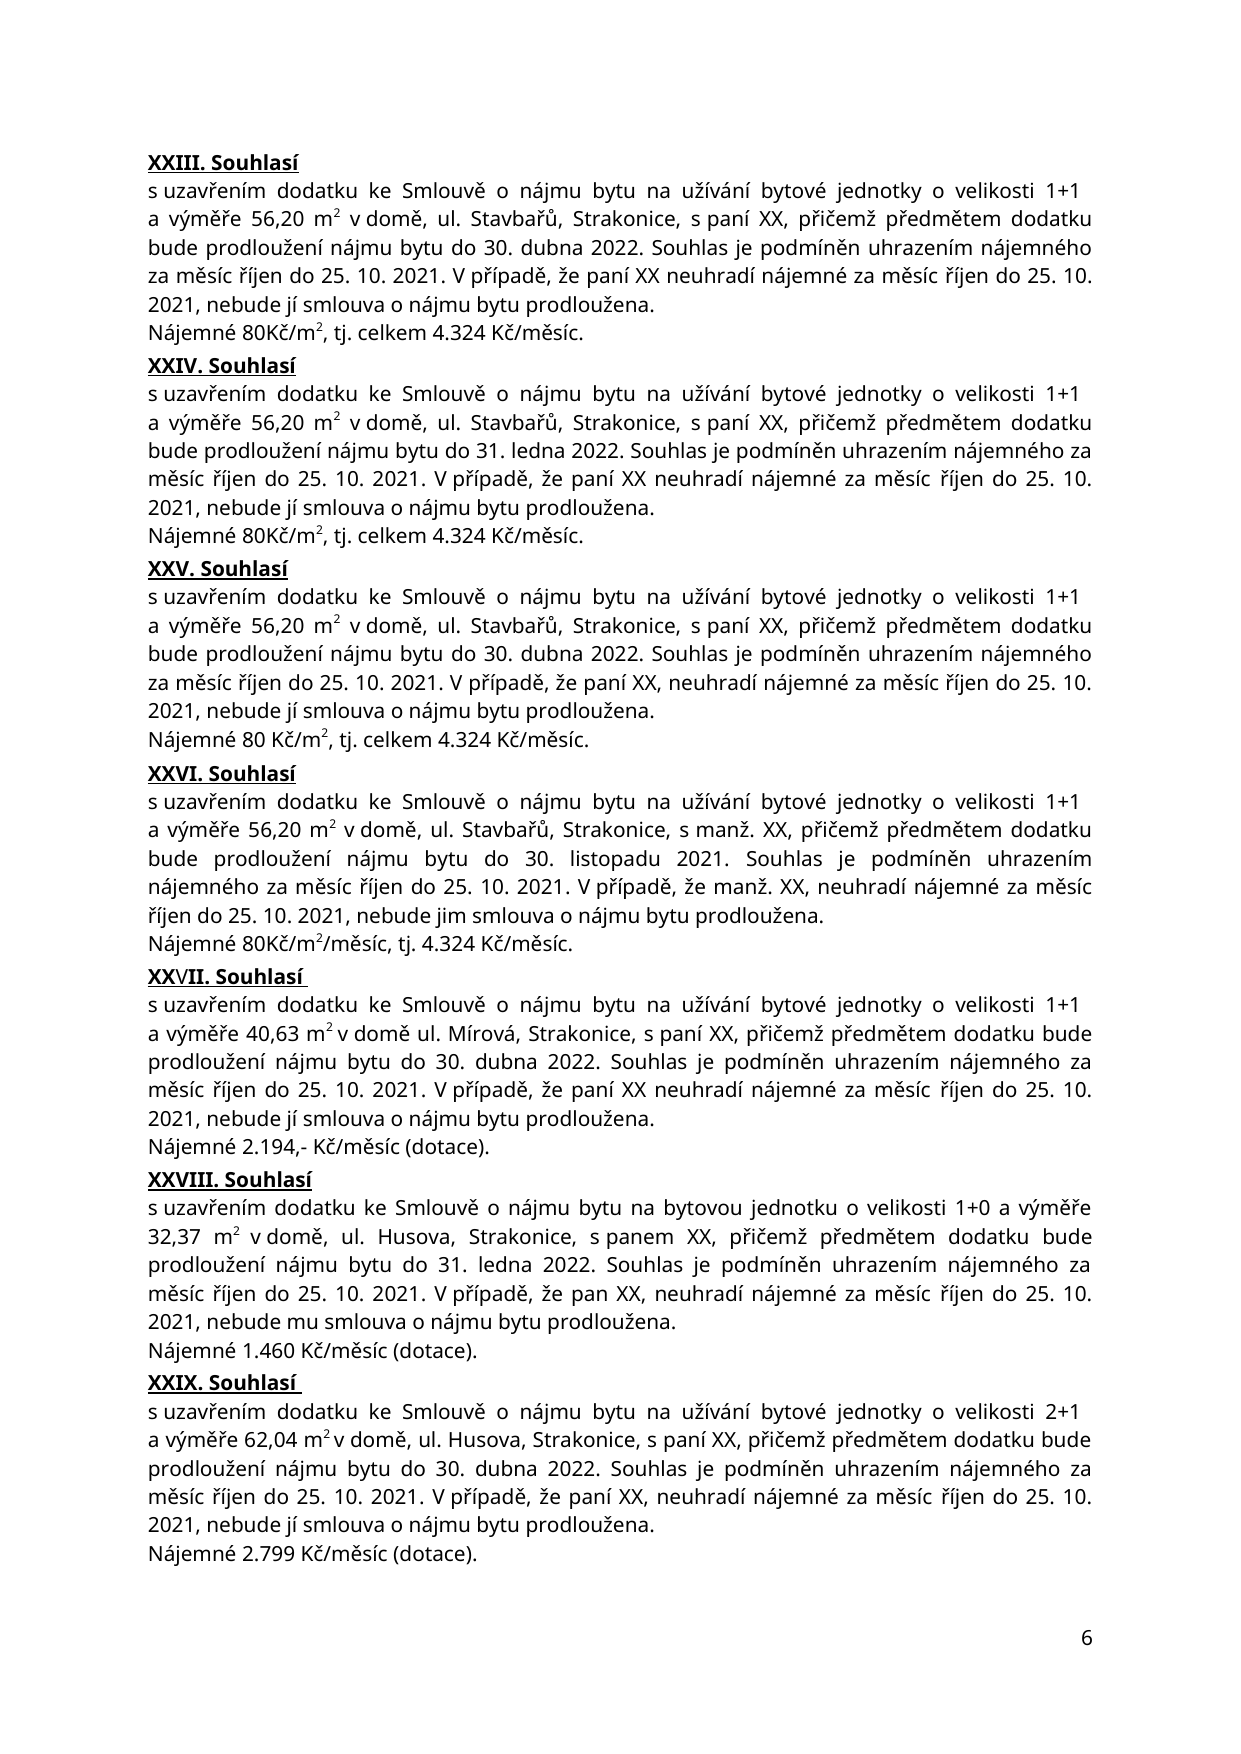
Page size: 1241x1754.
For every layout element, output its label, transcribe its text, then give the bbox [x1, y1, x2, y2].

text Nájemné 2.799 Kč/měsíc (dotace). [148, 1539, 1093, 1567]
subtitle XXIV. Souhlasí [148, 351, 1093, 379]
text s uzavřením dodatku ke Smlouvě o nájmu bytu na užívání bytové jednotky o velikosti 1+1 a výměře 56,20 m2 v domě, ul. Stavbařů, Strakonice, s paní XX, přičemž předmětem dodatku bude prodloužení nájmu bytu do 31. ledna 2022. Souhlas je podmíněn uhrazením nájemného za měsíc říjen do 25. 10. 2021. V případě, že paní XX neuhradí nájemné za měsíc říjen do 25. 10. 2021, nebude jí smlouva o nájmu bytu prodloužena. [148, 379, 1093, 521]
text s uzavřením dodatku ke Smlouvě o nájmu bytu na užívání bytové jednotky o velikosti 1+1 a výměře 40,63 m2 v domě ul. Mírová, Strakonice, s paní XX, přičemž předmětem dodatku bude prodloužení nájmu bytu do 30. dubna 2022. Souhlas je podmíněn uhrazením nájemného za měsíc říjen do 25. 10. 2021. V případě, že paní XX neuhradí nájemné za měsíc říjen do 25. 10. 2021, nebude jí smlouva o nájmu bytu prodloužena. [148, 990, 1093, 1132]
subtitle XXIX. Souhlasí [148, 1368, 1093, 1397]
subtitle XXV. Souhlasí [148, 554, 1093, 582]
text Nájemné 80Kč/m2, tj. celkem 4.324 Kč/měsíc. [148, 318, 1093, 347]
text Nájemné 80Kč/m2/měsíc, tj. 4.324 Kč/měsíc. [148, 929, 1093, 958]
text s uzavřením dodatku ke Smlouvě o nájmu bytu na užívání bytové jednotky o velikosti 2+1 a výměře 62,04 m2 v domě, ul. Husova, Strakonice, s paní XX, přičemž předmětem dodatku bude prodloužení nájmu bytu do 30. dubna 2022. Souhlas je podmíněn uhrazením nájemného za měsíc říjen do 25. 10. 2021. V případě, že paní XX, neuhradí nájemné za měsíc říjen do 25. 10. 2021, nebude jí smlouva o nájmu bytu prodloužena. [148, 1397, 1093, 1539]
subtitle XXIII. Souhlasí [148, 148, 1093, 176]
text s uzavřením dodatku ke Smlouvě o nájmu bytu na užívání bytové jednotky o velikosti 1+1 a výměře 56,20 m2 v domě, ul. Stavbařů, Strakonice, s paní XX, přičemž předmětem dodatku bude prodloužení nájmu bytu do 30. dubna 2022. Souhlas je podmíněn uhrazením nájemného za měsíc říjen do 25. 10. 2021. V případě, že paní XX neuhradí nájemné za měsíc říjen do 25. 10. 2021, nebude jí smlouva o nájmu bytu prodloužena. [148, 176, 1093, 318]
text s uzavřením dodatku ke Smlouvě o nájmu bytu na užívání bytové jednotky o velikosti 1+1 a výměře 56,20 m2 v domě, ul. Stavbařů, Strakonice, s paní XX, přičemž předmětem dodatku bude prodloužení nájmu bytu do 30. dubna 2022. Souhlas je podmíněn uhrazením nájemného za měsíc říjen do 25. 10. 2021. V případě, že paní XX, neuhradí nájemné za měsíc říjen do 25. 10. 2021, nebude jí smlouva o nájmu bytu prodloužena. [148, 582, 1093, 725]
subtitle XXVII. Souhlasí [148, 962, 1093, 990]
text s uzavřením dodatku ke Smlouvě o nájmu bytu na užívání bytové jednotky o velikosti 1+1 a výměře 56,20 m2 v domě, ul. Stavbařů, Strakonice, s manž. XX, přičemž předmětem dodatku bude prodloužení nájmu bytu do 30. listopadu 2021. Souhlas je podmíněn uhrazením nájemného za měsíc říjen do 25. 10. 2021. V případě, že manž. XX, neuhradí nájemné za měsíc říjen do 25. 10. 2021, nebude jim smlouva o nájmu bytu prodloužena. [148, 787, 1093, 929]
text Nájemné 80Kč/m2, tj. celkem 4.324 Kč/měsíc. [148, 521, 1093, 550]
subtitle XXVI. Souhlasí [148, 759, 1093, 787]
text s uzavřením dodatku ke Smlouvě o nájmu bytu na bytovou jednotku o velikosti 1+0 a výměře 32,37 m2 v domě, ul. Husova, Strakonice, s panem XX, přičemž předmětem dodatku bude prodloužení nájmu bytu do 31. ledna 2022. Souhlas je podmíněn uhrazením nájemného za měsíc říjen do 25. 10. 2021. V případě, že pan XX, neuhradí nájemné za měsíc říjen do 25. 10. 2021, nebude mu smlouva o nájmu bytu prodloužena. [148, 1193, 1093, 1336]
text Nájemné 2.194,- Kč/měsíc (dotace). [148, 1132, 1093, 1161]
subtitle XXVIII. Souhlasí [148, 1165, 1093, 1193]
text Nájemné 1.460 Kč/měsíc (dotace). [148, 1336, 1093, 1364]
text Nájemné 80 Kč/m2, tj. celkem 4.324 Kč/měsíc. [148, 725, 1093, 753]
